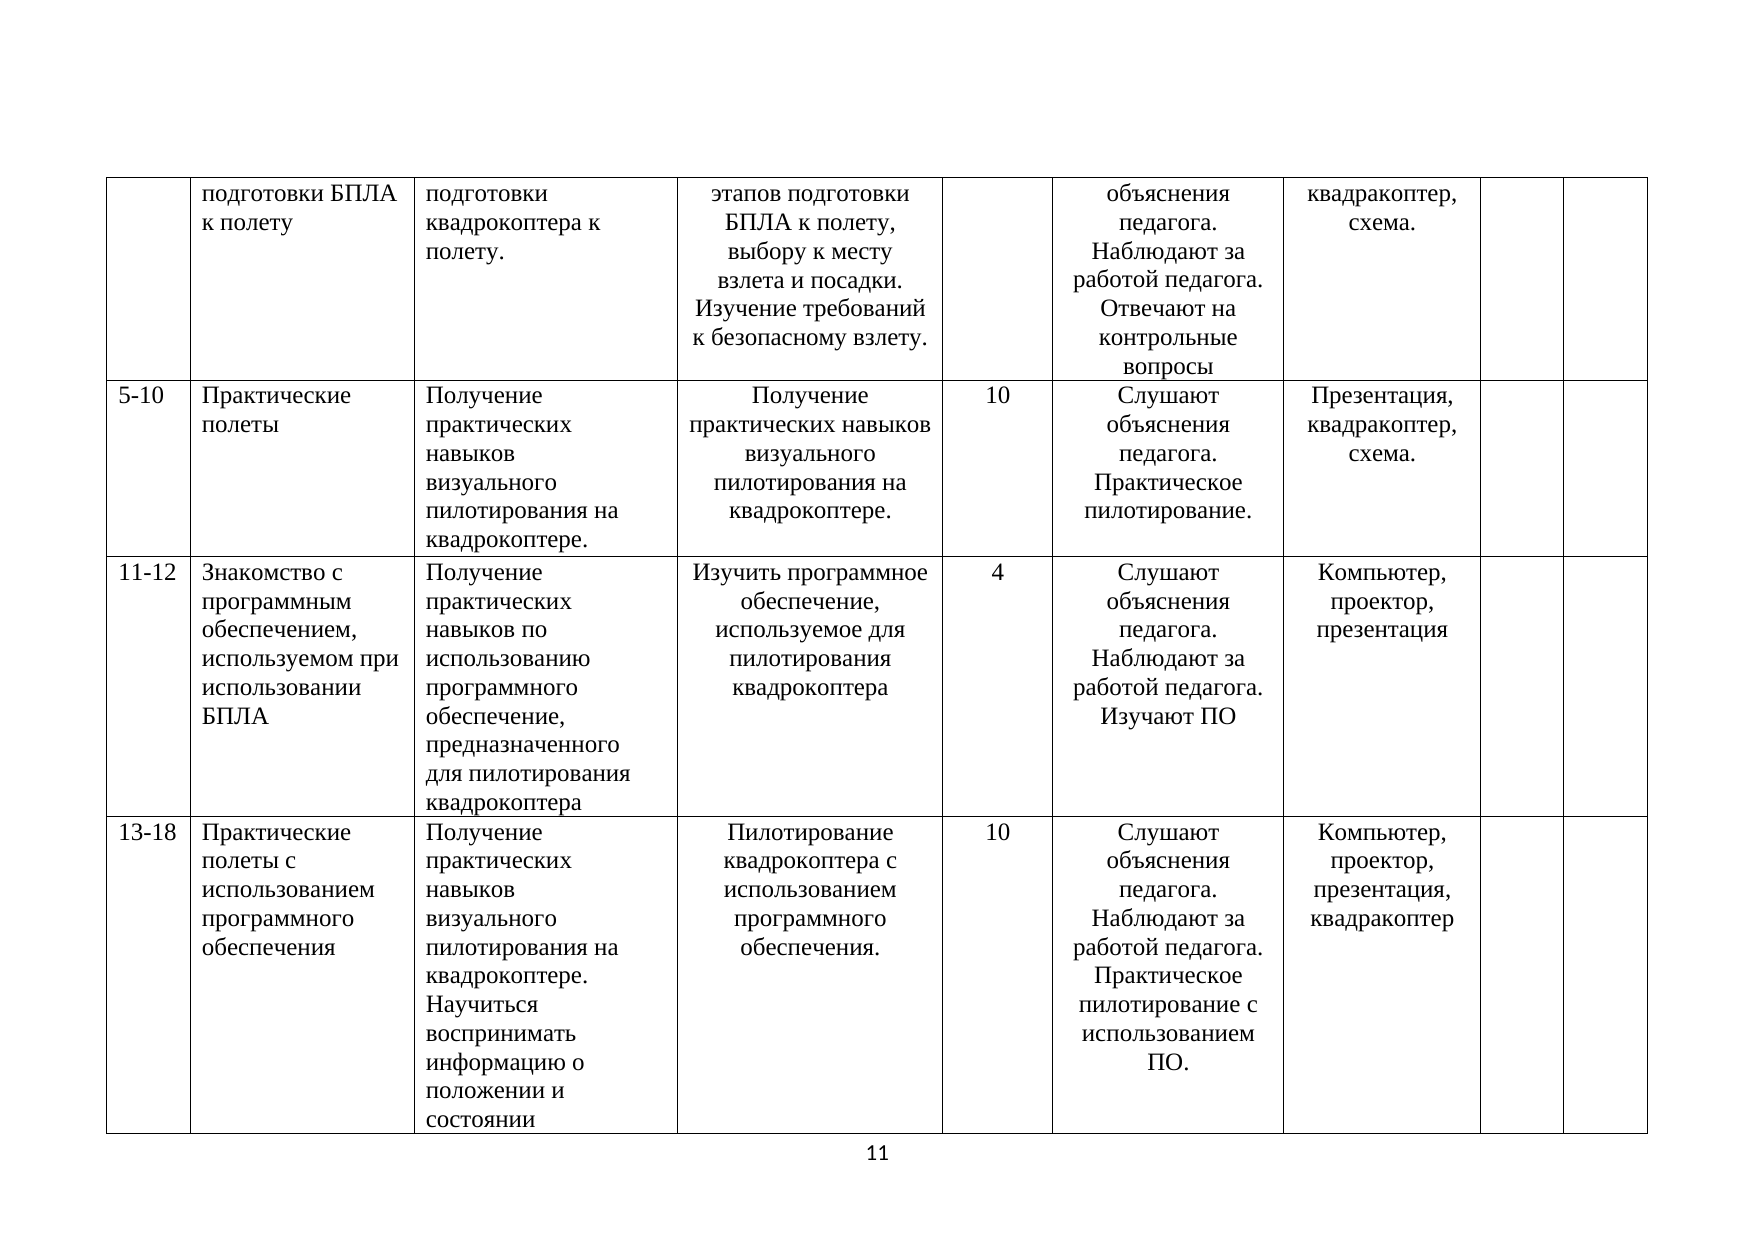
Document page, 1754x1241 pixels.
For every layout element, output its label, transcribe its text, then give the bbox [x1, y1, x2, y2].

table_cell 10 [943, 817, 1052, 1133]
table_cell [1481, 178, 1563, 379]
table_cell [191, 178, 414, 379]
table_cell [1564, 557, 1647, 816]
table_cell Презентация, квадракоптер, схема. [1284, 381, 1480, 556]
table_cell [1284, 178, 1480, 379]
table_cell Слушают объяснения педагога. Практическое пилотирование. [1053, 381, 1283, 556]
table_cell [191, 817, 414, 1133]
table_cell 10 [943, 381, 1052, 556]
table_cell 11-12 [107, 557, 190, 816]
table_cell [107, 178, 190, 379]
table_cell [1564, 178, 1647, 379]
table_cell Слушают объяснения педагога. Наблюдают за работой педагога. Изучают ПО [1053, 557, 1283, 816]
table_cell Получение практических навыков визуального пилотирования на квадрокоптере. [678, 381, 942, 556]
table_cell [1053, 178, 1283, 379]
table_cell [415, 178, 677, 379]
table_cell [1481, 381, 1563, 556]
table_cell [415, 817, 677, 1133]
table_cell Знакомство с программным обеспечением, используемом при использовании БПЛА [191, 557, 414, 816]
table_cell [1564, 817, 1647, 1133]
table_cell Получение практических навыков визуального пилотирования на квадрокоптере. [415, 381, 677, 556]
table_cell 2 [943, 178, 1052, 379]
table_cell 5-10 [107, 381, 190, 556]
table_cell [1053, 817, 1283, 1133]
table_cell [1284, 817, 1480, 1133]
table_cell [1481, 817, 1563, 1133]
table_cell Изучить программное обеспечение, используемое для пилотирования квадрокоптера [678, 557, 942, 816]
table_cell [678, 178, 942, 379]
table_cell [1564, 381, 1647, 556]
table_cell Компьютер, проектор, презентация [1284, 557, 1480, 816]
table_cell 13-18 [107, 817, 190, 1133]
table_cell [1481, 557, 1563, 816]
table_cell 4 [943, 557, 1052, 816]
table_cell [678, 817, 942, 1133]
table_cell Практические полеты [191, 381, 414, 556]
table_cell Получение практических навыков по использованию программного обеспечение, предназначенного для пилотирования квадрокоптера [415, 557, 677, 816]
